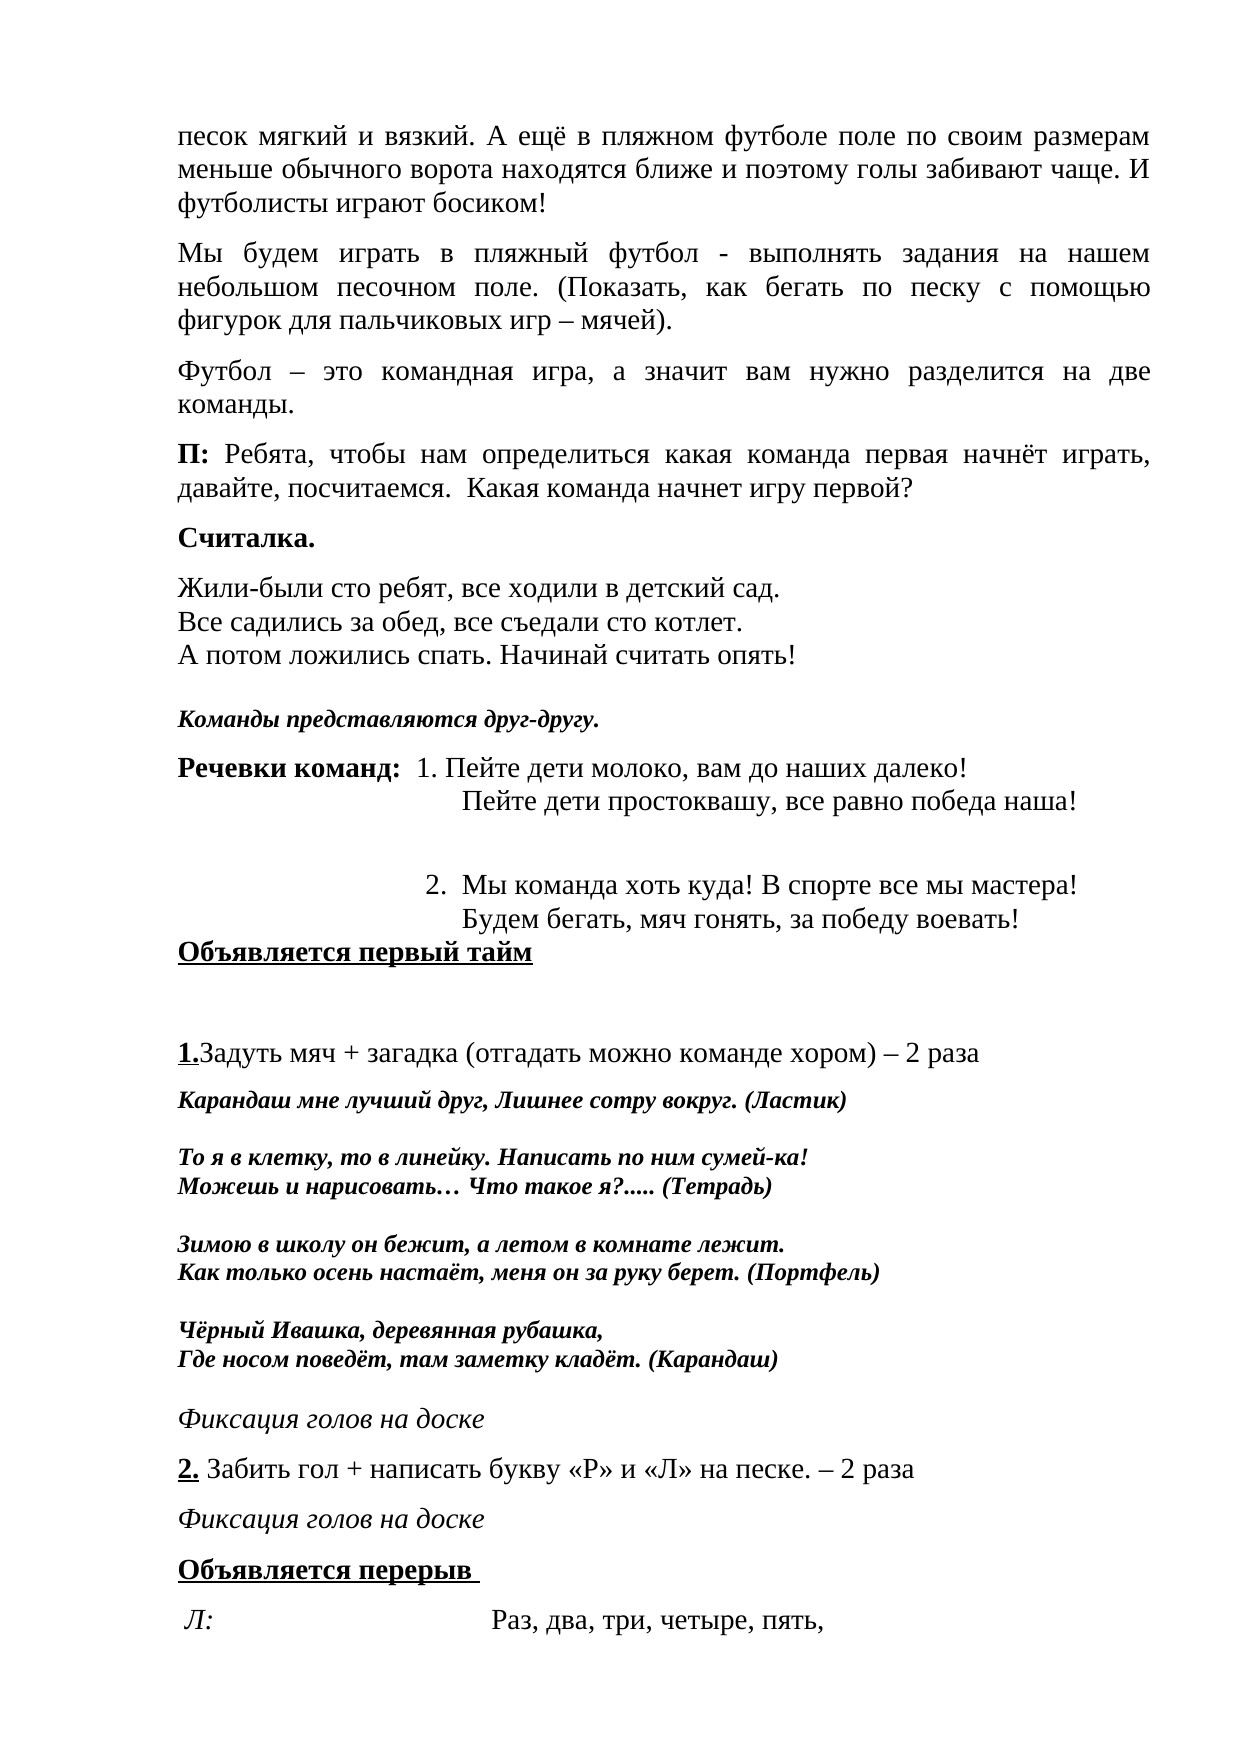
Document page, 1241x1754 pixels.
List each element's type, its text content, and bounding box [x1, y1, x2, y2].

text Речевки команд: 1. Пейте дети молоко, вам до наших далеко! [177, 750, 1152, 783]
text Мы будем играть в пляжный футбол - выполнять задания на нашем небольшом песочном поле. (Показать, как бегать по песку с помощью фигурок для пальчиковых игр – мячей). [177, 235, 1152, 336]
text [177, 118, 1152, 219]
text Объявляется первый тайм [177, 934, 1152, 968]
text Где носом поведёт, там заметку кладёт. (Карандаш) [177, 1344, 1152, 1372]
text Команды представляются друг-другу. [177, 704, 1152, 733]
text Жили-были сто ребят, все ходили в детский сад. [177, 570, 1152, 604]
text Чёрный Ивашка, деревянная рубашка, [177, 1315, 1152, 1344]
text 2. Забить гол + написать букву «Р» и «Л» на песке. – 2 раза [177, 1451, 1152, 1485]
text Все садились за обед, все съедали сто котлет. [177, 604, 1152, 637]
text 2. Мы команда хоть куда! В спорте все мы мастера! [177, 867, 1152, 901]
text Фиксация голов на доске [177, 1502, 1152, 1535]
text 1.Задуть мяч + загадка (отгадать можно команде хором) – 2 раза [177, 1035, 1152, 1068]
text Фиксация голов на доске [177, 1401, 1152, 1435]
text Пейте дети простоквашу, все равно победа наша! [177, 783, 1152, 817]
text Объявляется перерыв [177, 1552, 1152, 1585]
text Футбол – это командная игра, а значит вам нужно разделится на две команды. [177, 353, 1152, 420]
text Карандаш мне лучший друг, Лишнее сотру вокруг. (Ластик) [177, 1085, 1152, 1114]
text Можешь и нарисовать… Что такое я?..... (Тетрадь) [177, 1171, 1152, 1200]
text Будем бегать, мяч гонять, за победу воевать! [177, 901, 1152, 934]
text Считалка. [177, 520, 1152, 554]
text Л: Раз, два, три, четыре, пять, [177, 1602, 1152, 1636]
text То я в клетку, то в линейку. Написать по ним сумей-ка! [177, 1142, 1152, 1171]
text А потом ложились спать. Начинай считать опять! [177, 637, 1152, 671]
text Зимою в школу он бежит, а летом в комнате лежит. [177, 1229, 1152, 1257]
text П: Ребята, чтобы нам определиться какая команда первая начнёт играть, давайте, посчитаемся. Какая команда начнет игру первой? [177, 436, 1152, 503]
text Как только осень настаёт, меня он за руку берет. (Портфель) [177, 1257, 1152, 1286]
